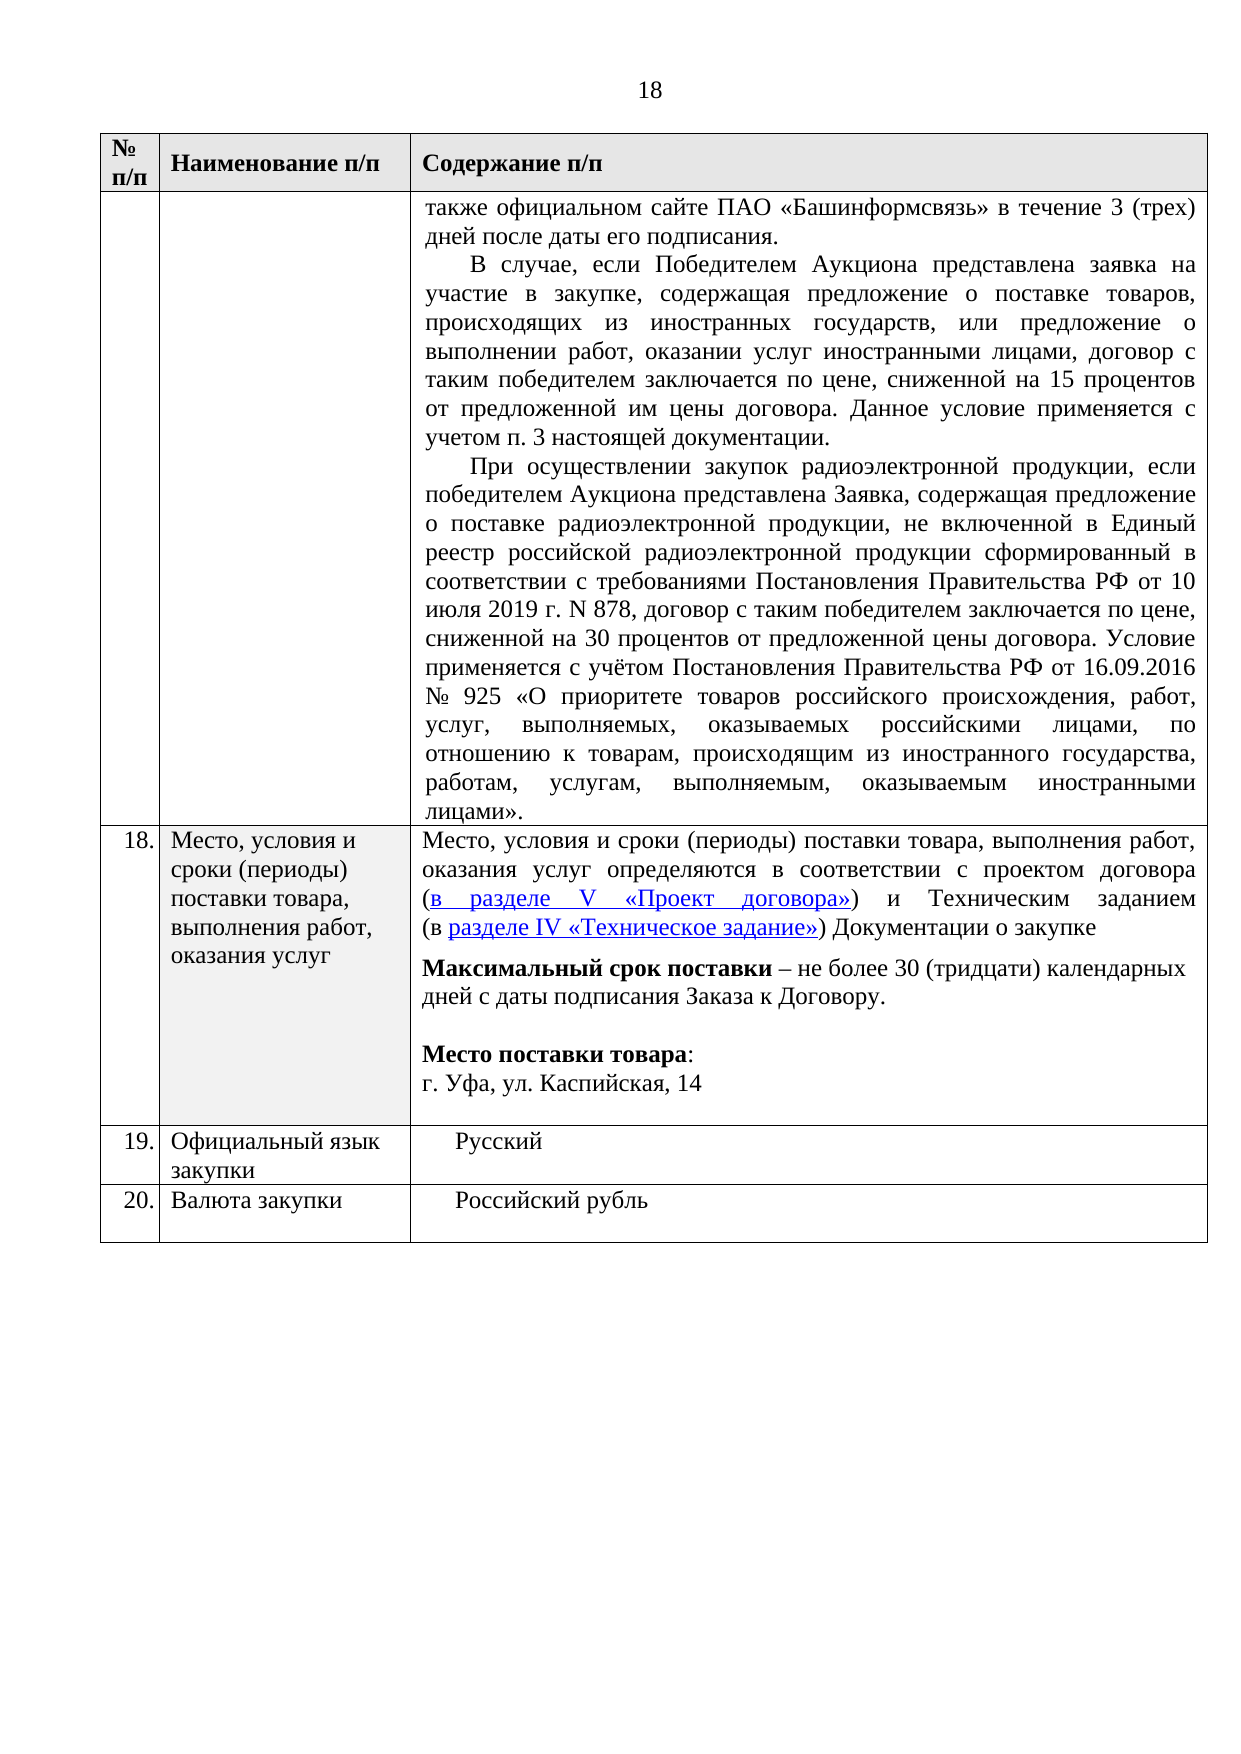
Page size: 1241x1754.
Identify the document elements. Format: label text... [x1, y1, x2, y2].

table_cell Место, условия и сроки (периоды) поставки товара, выполнения работ, оказания услуг определяются в соответствии с проектом договора (в разделе V «Проект договора») и Техническим заданием (в разделе IV «Техническое задание») Документации о закупке Максимальный срок поставки – не более 30 (тридцати) календарных дней с даты подписания Заказа к Договору. Место поставки товара: г. Уфа, ул. Каспийская, 14 [411, 826, 1207, 1125]
table_cell Официальный язык закупки [160, 1126, 410, 1184]
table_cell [160, 192, 410, 824]
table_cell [411, 192, 1207, 824]
table_cell Русский [411, 1126, 1207, 1184]
table_header Содержание п/п [411, 134, 1207, 191]
table_cell Российский рубль [411, 1185, 1207, 1242]
table_cell [101, 1126, 159, 1184]
table_cell [101, 1185, 159, 1242]
table_cell Место, условия и сроки (периоды) поставки товара, выполнения работ, оказания услуг [160, 826, 410, 1125]
table_cell [101, 192, 159, 824]
table_header Наименование п/п [160, 134, 410, 191]
table_header № п/п [101, 134, 159, 191]
table_cell Валюта закупки [160, 1185, 410, 1242]
table_cell [101, 826, 159, 1125]
